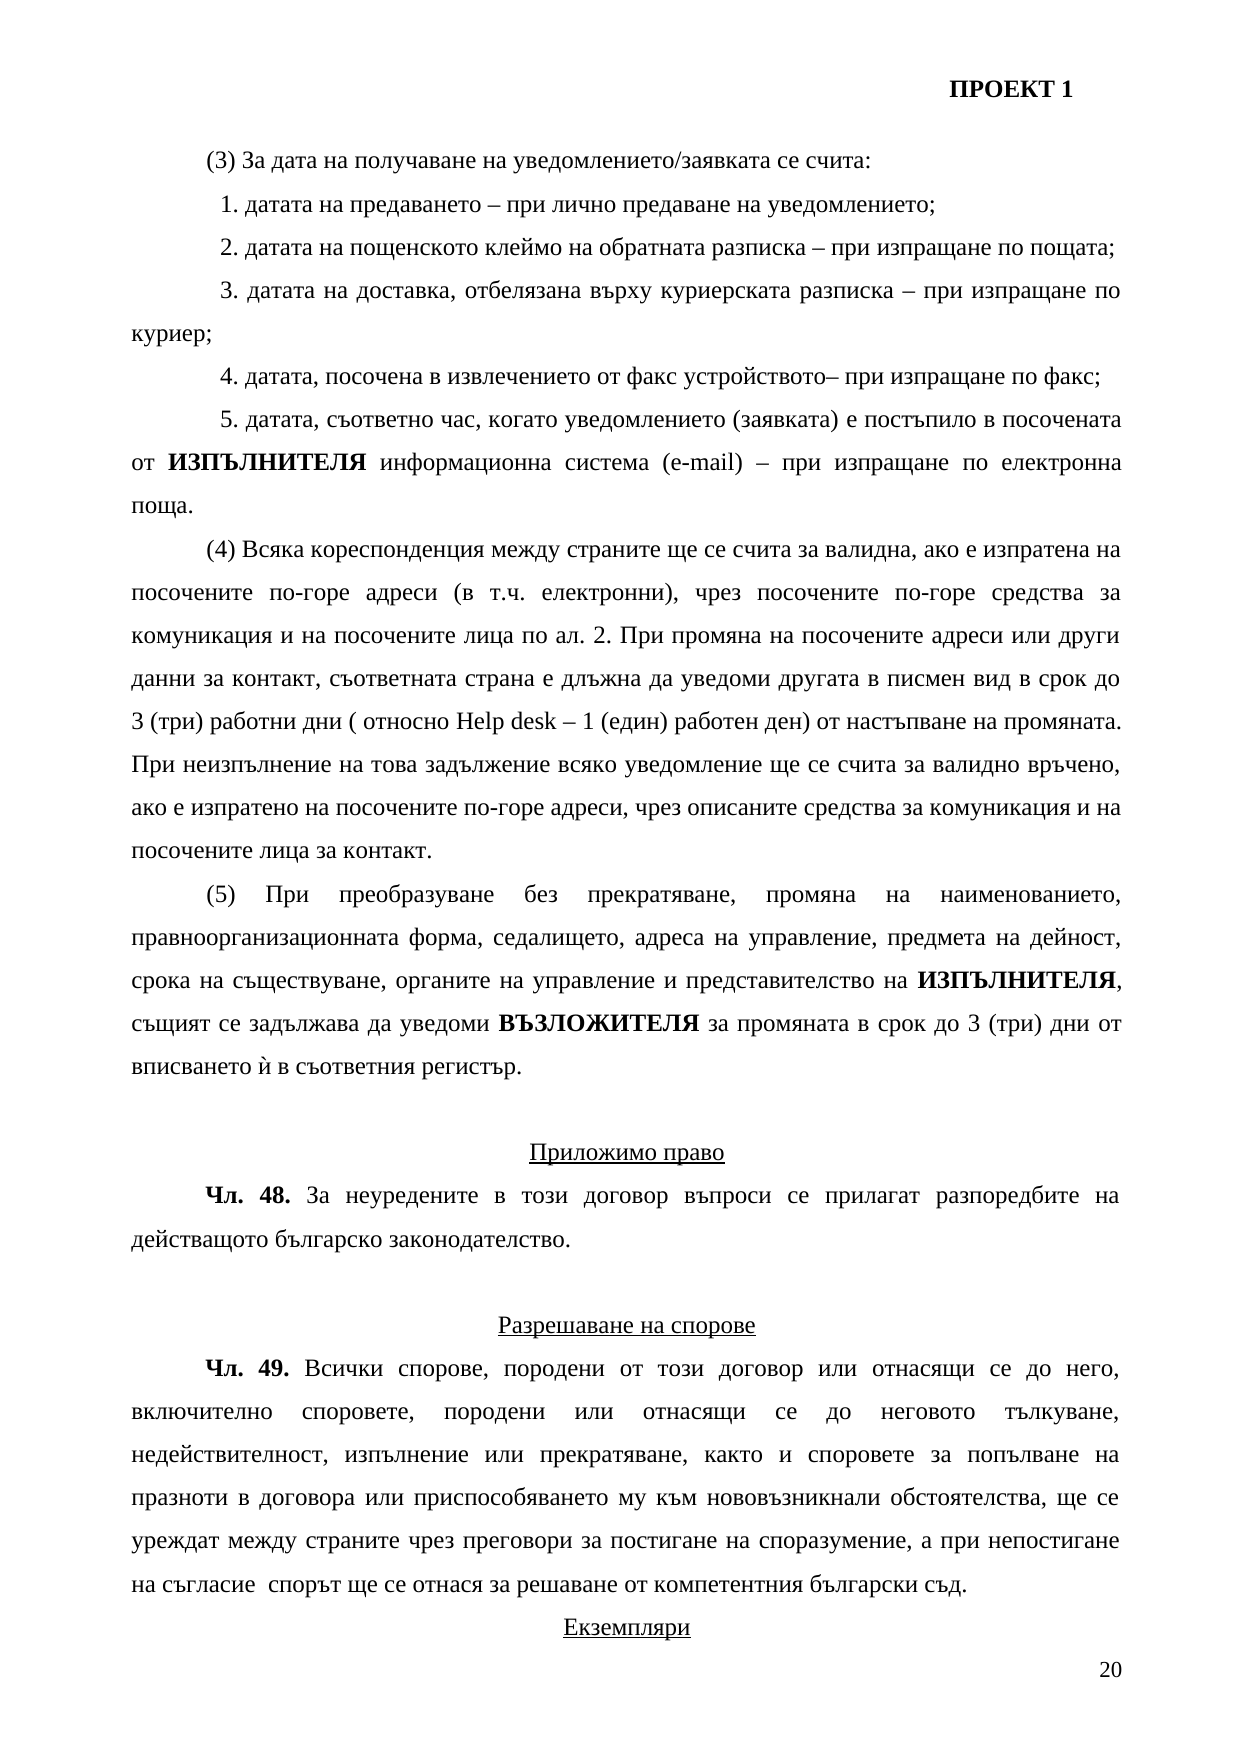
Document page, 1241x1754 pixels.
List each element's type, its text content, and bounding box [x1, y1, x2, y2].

text 2. датата на пощенското клеймо на обратната разписка – при изпращане по пощата; [131, 232, 1122, 261]
text 3. датата на доставка, отбелязана върху куриерската разписка – при изпращане по куриер; [131, 275, 1122, 347]
text 1. датата на предаването – при лично предаване на уведомлението; [131, 189, 1122, 217]
text 5. датата, съответно час, когато уведомлението (заявката) е постъпило в посочената от ИЗПЪЛНИТЕЛЯ информационна система (е-mail) – при изпращане по електронна поща. [131, 404, 1122, 519]
text (5) При преобразуване без прекратяване, промяна на наименованието, правноорганизационната форма, седалището, адреса на управление, предмета на дейност, срока на съществуване, органите на управление и представителство на ИЗПЪЛНИТЕЛЯ, същият се задължава да уведоми ВЪЗЛОЖИТЕЛЯ за промяната в срок до 3 (три) дни от вписването ѝ в съответния регистър. [131, 879, 1122, 1080]
text Чл. 48. За неуредените в този договор въпроси се прилагат разпоредбите на действащото българско законодателство. [131, 1181, 1120, 1252]
text (4) Всяка кореспонденция между страните ще се счита за валидна, ако е изпратена на посочените по-горе адреси (в т.ч. електронни), чрез посочените по-горе средства за комуникация и на посочените лица по ал. 2. При промяна на посочените адреси или други данни за контакт, съответната страна е длъжна да уведоми другата в писмен вид в срок до 3 (три) работни дни ( относно Help desk – 1 (един) работен ден) от настъпване на промяната. При неизпълнение на това задължение всяко уведомление ще се счита за валидно връчено, ако е изпратено на посочените по-горе адреси, чрез описаните средства за комуникация и на посочените лица за контакт. [131, 534, 1122, 864]
text Приложимо право [131, 1137, 1122, 1166]
text 4. датата, посочена в извлечението от факс устройството– при изпращане по факс; [131, 361, 1122, 390]
text (3) За дата на получаване на уведомлението/заявката се счита: [131, 146, 1122, 174]
text Екземпляри [131, 1612, 1122, 1641]
text Разрешаване на спорове [131, 1310, 1122, 1339]
text Чл. 49. Всички спорове, породени от този договор или отнасящи се до него, включително споровете, породени или отнасящи се до неговото тълкуване, недействителност, изпълнение или прекратяване, както и споровете за попълване на празноти в договора или приспособяването му към нововъзникнали обстоятелства, ще се уреждат между страните чрез преговори за постигане на споразумение, а при непостигане на съгласие спорът ще се отнася за решаване от компетентния български съд. [131, 1353, 1120, 1597]
